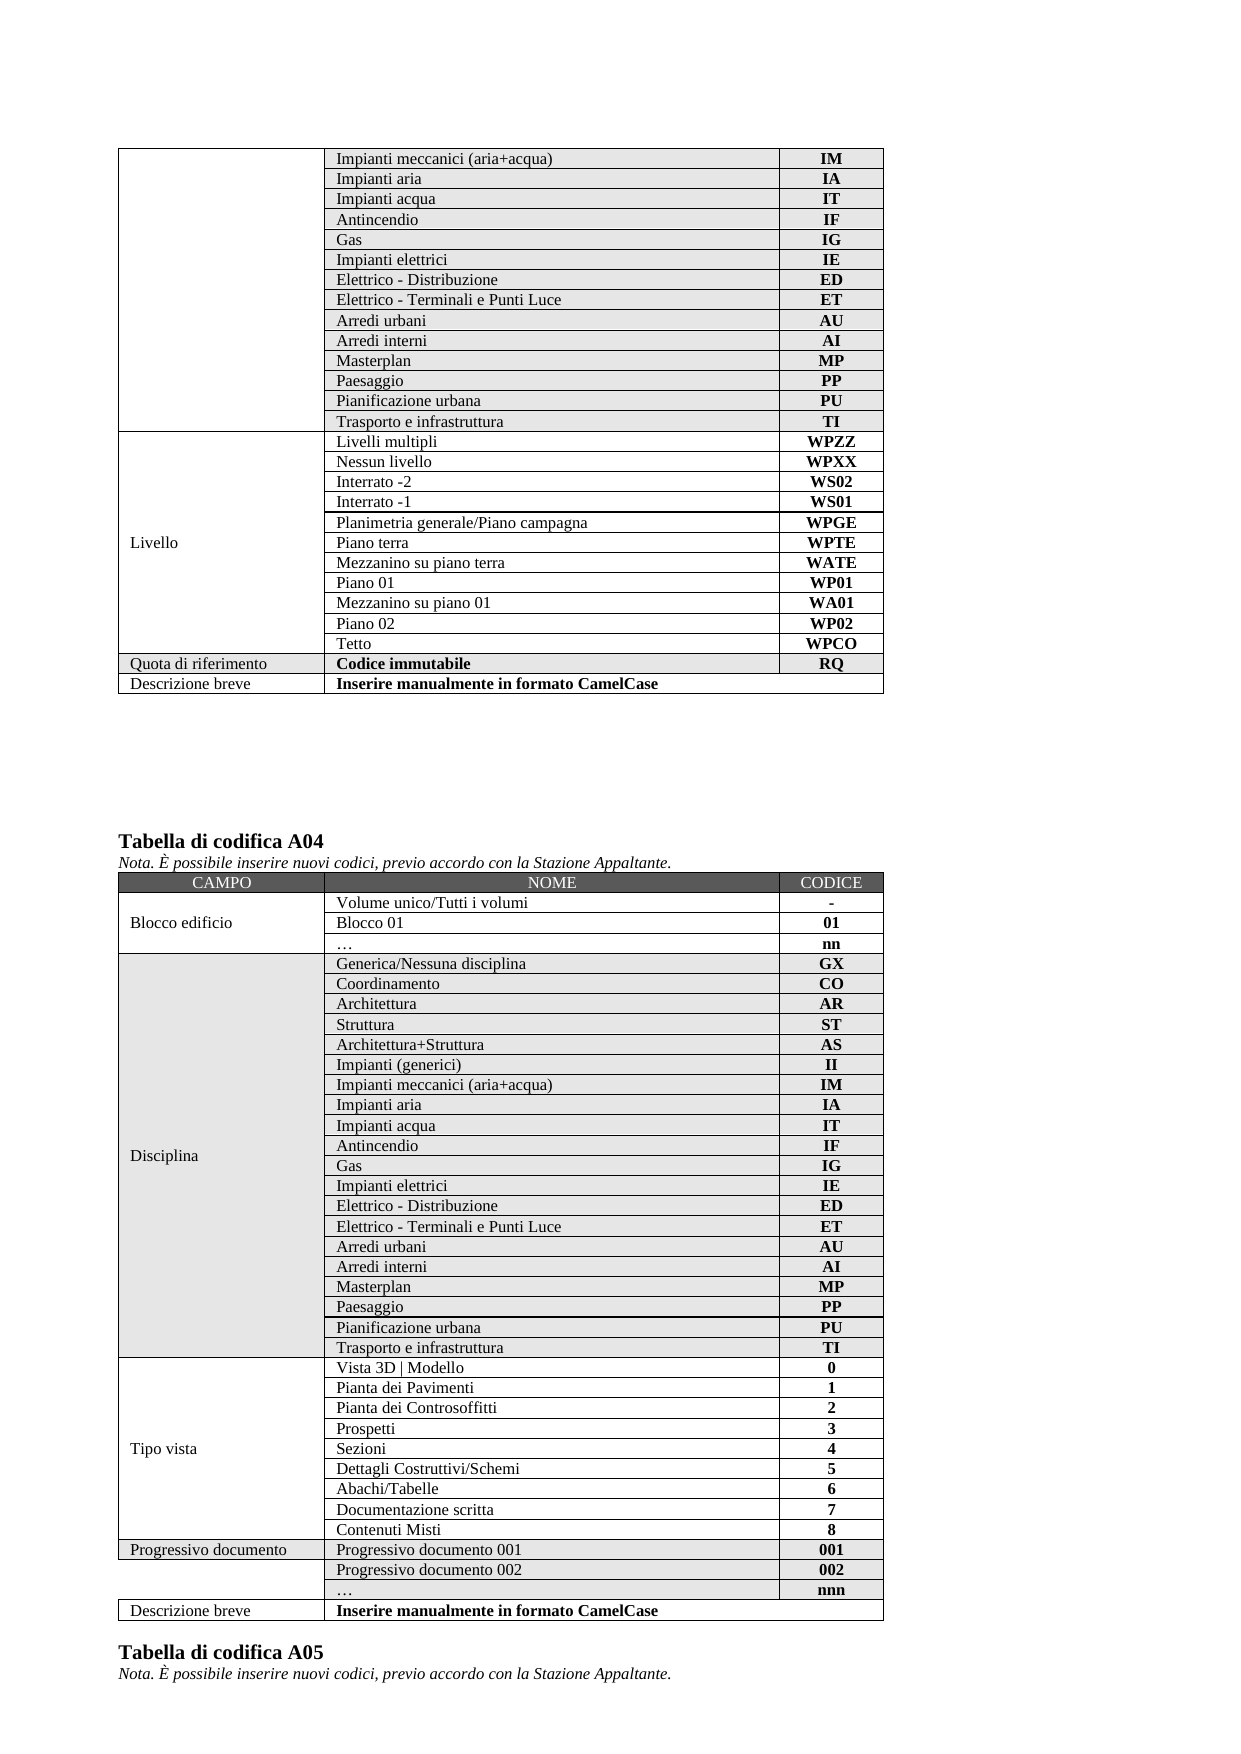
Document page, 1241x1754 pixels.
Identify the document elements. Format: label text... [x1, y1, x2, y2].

table_cell Trasporto e infrastruttura [325, 1338, 779, 1357]
table_cell Impianti acqua [325, 189, 779, 208]
table_cell 01 [780, 913, 883, 932]
table_cell Gas [325, 230, 779, 249]
table_cell 001 [780, 1540, 883, 1559]
table_cell Mezzanino su piano terra [325, 553, 779, 572]
table_cell ET [780, 1216, 883, 1236]
table_cell IE [780, 1176, 883, 1195]
table_cell II [780, 1055, 883, 1074]
table_cell Inserire manualmente in formato CamelCase [325, 674, 883, 693]
table_cell PU [780, 1318, 883, 1337]
text Tabella di codifica A04 [118, 828, 1122, 853]
table_cell AU [780, 310, 883, 329]
table_cell TI [780, 1338, 883, 1357]
table_cell … [325, 934, 779, 953]
table_cell Piano 01 [325, 573, 779, 592]
table_cell Tipo vista [119, 1358, 324, 1539]
table_cell Interrato -1 [325, 492, 779, 511]
table_cell Elettrico - Terminali e Punti Luce [325, 290, 779, 309]
table_cell 5 [780, 1459, 883, 1478]
table_cell Gas [325, 1156, 779, 1175]
table_cell Impianti meccanici (aria+acqua) [325, 149, 779, 168]
table_cell Coordinamento [325, 974, 779, 993]
table_cell 3 [780, 1419, 883, 1438]
table_cell MP [780, 351, 883, 370]
table_cell PP [780, 1297, 883, 1316]
table_cell 1 [780, 1378, 883, 1397]
table_cell Mezzanino su piano 01 [325, 593, 779, 612]
table_cell WATE [780, 553, 883, 572]
table_cell AR [780, 994, 883, 1013]
table_cell Arredi urbani [325, 310, 779, 329]
table_cell ED [780, 1196, 883, 1215]
table_header CODICE [780, 873, 883, 892]
table_cell IG [780, 230, 883, 249]
table_cell PP [780, 371, 883, 390]
table_cell ED [780, 270, 883, 289]
table_cell Elettrico - Terminali e Punti Luce [325, 1216, 779, 1236]
table_cell 8 [780, 1520, 883, 1539]
table_cell Tetto [325, 634, 779, 653]
table_cell Documentazione scritta [325, 1499, 779, 1518]
table_cell nn [780, 934, 883, 953]
table_cell Paesaggio [325, 1297, 779, 1316]
table_cell Impianti aria [325, 1095, 779, 1114]
table_cell 6 [780, 1479, 883, 1498]
table_cell IT [780, 189, 883, 208]
table_cell Impianti (generici) [325, 1055, 779, 1074]
table_cell WPCO [780, 634, 883, 653]
table_cell Elettrico - Distribuzione [325, 1196, 779, 1215]
table_cell nnn [780, 1580, 883, 1599]
table_cell Descrizione breve [119, 1600, 324, 1619]
table_cell Planimetria generale/Piano campagna [325, 513, 779, 532]
table_cell Nessun livello [325, 452, 779, 471]
table_cell Antincendio [325, 209, 779, 228]
table_cell IF [780, 209, 883, 228]
table_cell IE [780, 250, 883, 269]
table_cell Pianta dei Controsoffitti [325, 1398, 779, 1417]
table_cell 2 [780, 1398, 883, 1417]
table_cell Architettura+Struttura [325, 1035, 779, 1054]
table_cell IM [780, 149, 883, 168]
table_cell Impianti acqua [325, 1115, 779, 1134]
table_cell Masterplan [325, 351, 779, 370]
table_cell RQ [780, 654, 883, 673]
table_cell WPXX [780, 452, 883, 471]
table_cell Impianti meccanici (aria+acqua) [325, 1075, 779, 1094]
table_cell IF [780, 1136, 883, 1155]
table_cell WS02 [780, 472, 883, 491]
table_cell Impianti aria [325, 169, 779, 188]
table_cell AI [780, 1257, 883, 1276]
table_cell Struttura [325, 1014, 779, 1033]
table_cell AI [780, 331, 883, 350]
table_cell Livello [119, 432, 324, 653]
table_cell … [325, 1580, 779, 1599]
table_cell Arredi interni [325, 1257, 779, 1276]
table_cell Generica/Nessuna disciplina [325, 954, 779, 973]
table_header CAMPO [119, 873, 324, 892]
table_cell Arredi urbani [325, 1237, 779, 1256]
table_header NOME [325, 873, 779, 892]
text Nota. È possibile inserire nuovi codici, previo accordo con la Stazione Appaltante. [118, 853, 1122, 872]
table_cell 002 [780, 1560, 883, 1579]
table_cell Abachi/Tabelle [325, 1479, 779, 1498]
table_cell 0 [780, 1358, 883, 1377]
table_cell Pianta dei Pavimenti [325, 1378, 779, 1397]
table_cell Contenuti Misti [325, 1520, 779, 1539]
table_cell Disciplina [119, 954, 324, 1357]
table_cell IG [780, 1156, 883, 1175]
table_cell Architettura [325, 994, 779, 1013]
table_cell PU [780, 391, 883, 410]
table_cell WP02 [780, 614, 883, 633]
table_cell Codice immutabile [325, 654, 779, 673]
table_cell Pianificazione urbana [325, 391, 779, 410]
table_cell Antincendio [325, 1136, 779, 1155]
table_cell Interrato -2 [325, 472, 779, 491]
text Tabella di codifica A05 [118, 1640, 1122, 1664]
table_cell Volume unico/Tutti i volumi [325, 893, 779, 912]
table_cell Progressivo documento 001 [325, 1540, 779, 1559]
table_cell Livelli multipli [325, 432, 779, 451]
table_cell MP [780, 1277, 883, 1296]
table_cell Pianificazione urbana [325, 1318, 779, 1337]
table_cell IA [780, 169, 883, 188]
table_cell CO [780, 974, 883, 993]
table_cell Piano 02 [325, 614, 779, 633]
table_cell WPZZ [780, 432, 883, 451]
table_cell IT [780, 1115, 883, 1134]
table_cell Blocco edificio [119, 893, 324, 953]
text Nota. È possibile inserire nuovi codici, previo accordo con la Stazione Appaltante. [118, 1664, 1122, 1683]
table_cell Trasporto e infrastruttura [325, 411, 779, 431]
table_cell Paesaggio [325, 371, 779, 390]
table_cell IM [780, 1075, 883, 1094]
table_cell AS [780, 1035, 883, 1054]
table_cell WS01 [780, 492, 883, 511]
table_cell AU [780, 1237, 883, 1256]
table_cell Vista 3D | Modello [325, 1358, 779, 1377]
table_cell IA [780, 1095, 883, 1114]
table_cell Impianti elettrici [325, 250, 779, 269]
table_cell Prospetti [325, 1419, 779, 1438]
table_cell Descrizione breve [119, 674, 324, 693]
table_cell WA01 [780, 593, 883, 612]
table_cell Impianti elettrici [325, 1176, 779, 1195]
table_cell Progressivo documento [119, 1540, 324, 1559]
table_cell WPTE [780, 533, 883, 552]
table_cell Inserire manualmente in formato CamelCase [325, 1600, 883, 1619]
table_cell ET [780, 290, 883, 309]
table_cell 4 [780, 1439, 883, 1458]
table_cell TI [780, 411, 883, 431]
table_cell Blocco 01 [325, 913, 779, 932]
table_cell Masterplan [325, 1277, 779, 1296]
table_cell WP01 [780, 573, 883, 592]
table_cell Quota di riferimento [119, 654, 324, 673]
table_cell ST [780, 1014, 883, 1033]
table_cell Sezioni [325, 1439, 779, 1458]
table_cell Arredi interni [325, 331, 779, 350]
table_cell 7 [780, 1499, 883, 1518]
table_cell Progressivo documento 002 [325, 1560, 779, 1579]
table_cell WPGE [780, 513, 883, 532]
table_cell Elettrico - Distribuzione [325, 270, 779, 289]
table_cell GX [780, 954, 883, 973]
table_cell Piano terra [325, 533, 779, 552]
table_cell - [780, 893, 883, 912]
table_cell Dettagli Costruttivi/Schemi [325, 1459, 779, 1478]
